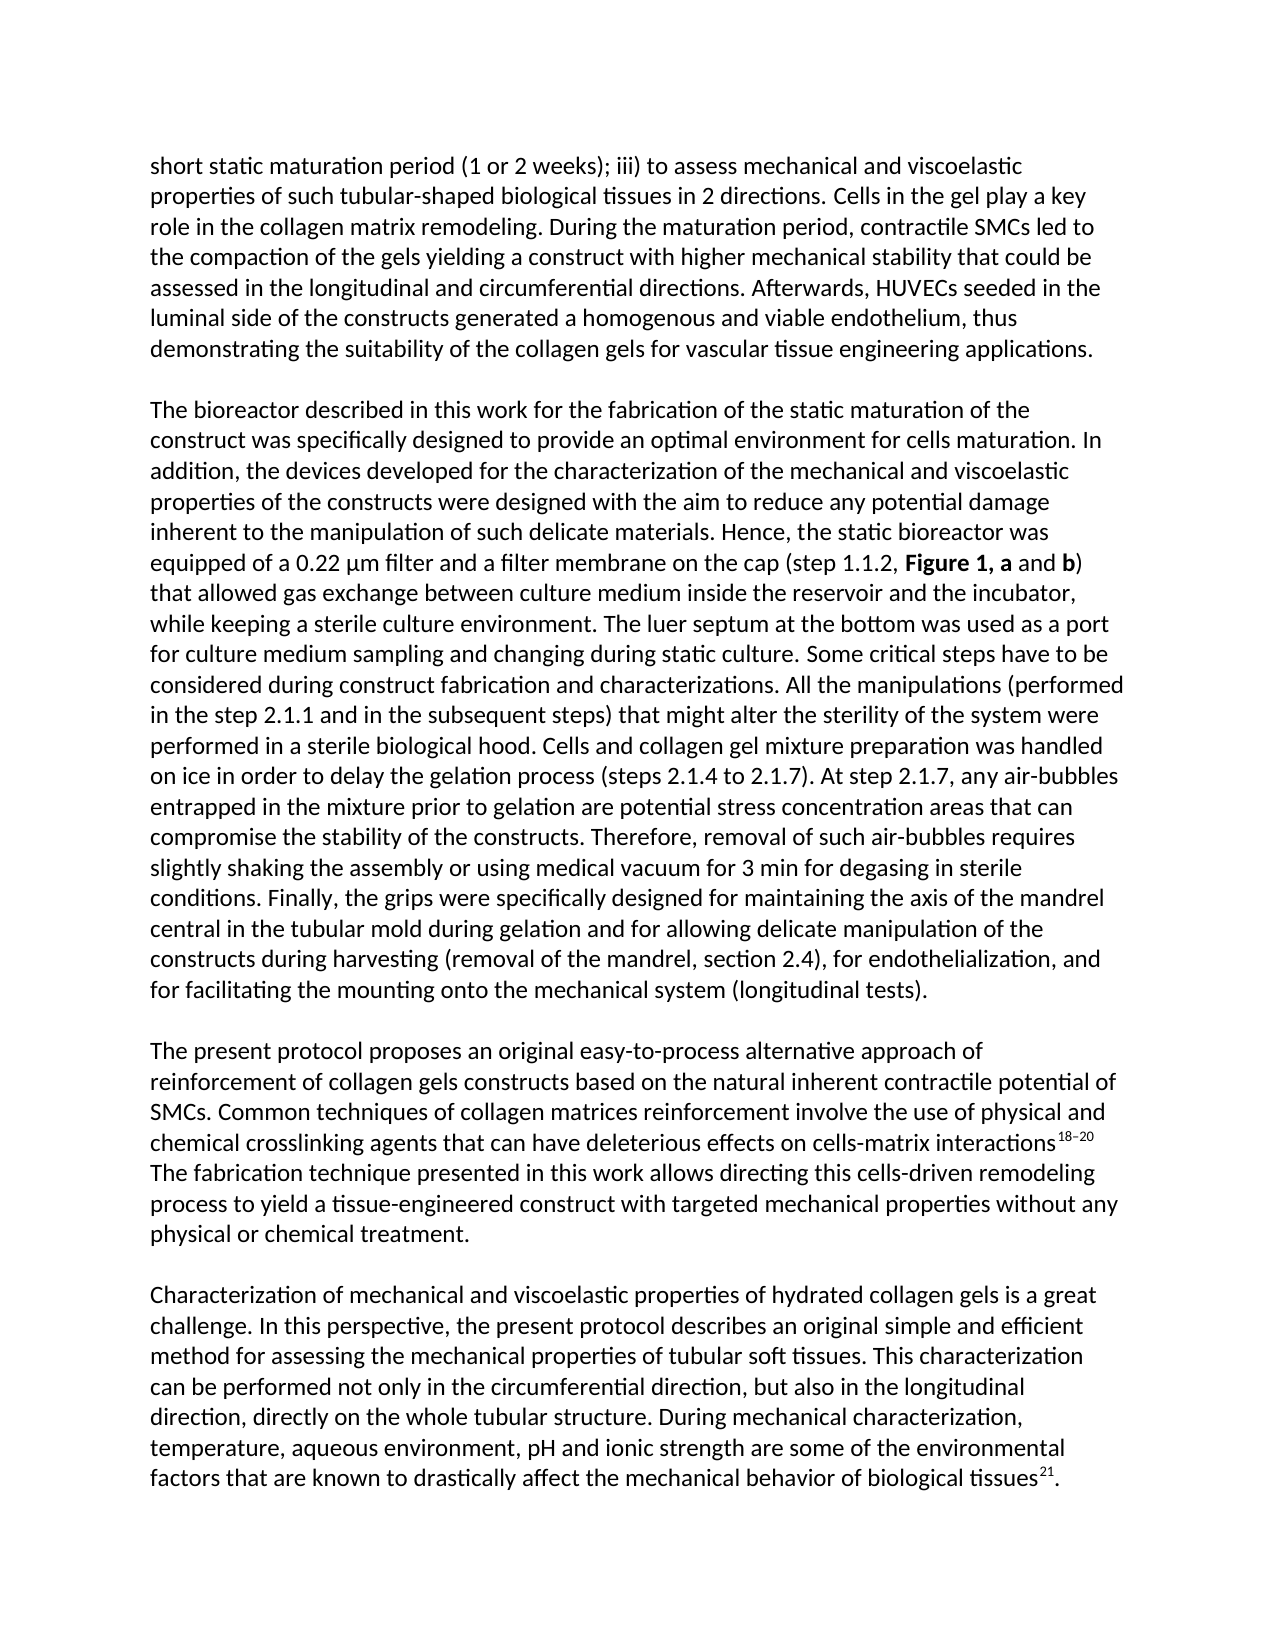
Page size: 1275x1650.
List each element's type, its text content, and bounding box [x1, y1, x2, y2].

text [150, 1279, 1125, 1493]
list The bioreactor described in this work for the fabrication of the static maturation of the construct was specifically designed to provide an optimal environment for cells maturation. In addition, the devices developed for the characterization of the mechanical and viscoelastic properties of the constructs were designed with the aim to reduce any potential damage inherent to the manipulation of such delicate materials. Hence, the static bioreactor was equipped of a 0.22 μm filter and a filter membrane on the cap (step 1.1.2, Figure 1, a and b) that allowed gas exchange between culture medium inside the reservoir and the incubator, while keeping a sterile culture environment. The luer septum at the bottom was used as a port for culture medium sampling and changing during static culture. Some critical steps have to be considered during construct fabrication and characterizations. All the manipulations (performed in the step 2.1.1 and in the subsequent steps) that might alter the sterility of the system were performed in a sterile biological hood. Cells and collagen gel mixture preparation was handled on ice in order to delay the gelation process (steps 2.1.4 to 2.1.7). At step 2.1.7, any air-bubbles entrapped in the mixture prior to gelation are potential stress concentration areas that can compromise the stability of the constructs. Therefore, removal of such air-bubbles requires slightly shaking the assembly or using medical vacuum for 3 min for degasing in sterile conditions. Finally, the grips were specifically designed for maintaining the axis of the mandrel central in the tubular mold during gelation and for allowing delicate manipulation of the constructs during harvesting (removal of the mandrel, section 2.4), for endothelialization, and for facilitating the mounting onto the mechanical system (longitudinal tests). [150, 394, 1125, 1004]
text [150, 150, 1125, 364]
text The present protocol proposes an original easy-to-process alternative approach of reinforcement of collagen gels constructs based on the natural inherent contractile potential of SMCs. Common techniques of collagen matrices reinforcement involve the use of physical and chemical crosslinking agents that can have deleterious effects on cells-matrix interactions18–20 The fabrication technique presented in this work allows directing this cells-driven remodeling process to yield a tissue-engineered construct with targeted mechanical properties without any physical or chemical treatment. [150, 1035, 1125, 1249]
